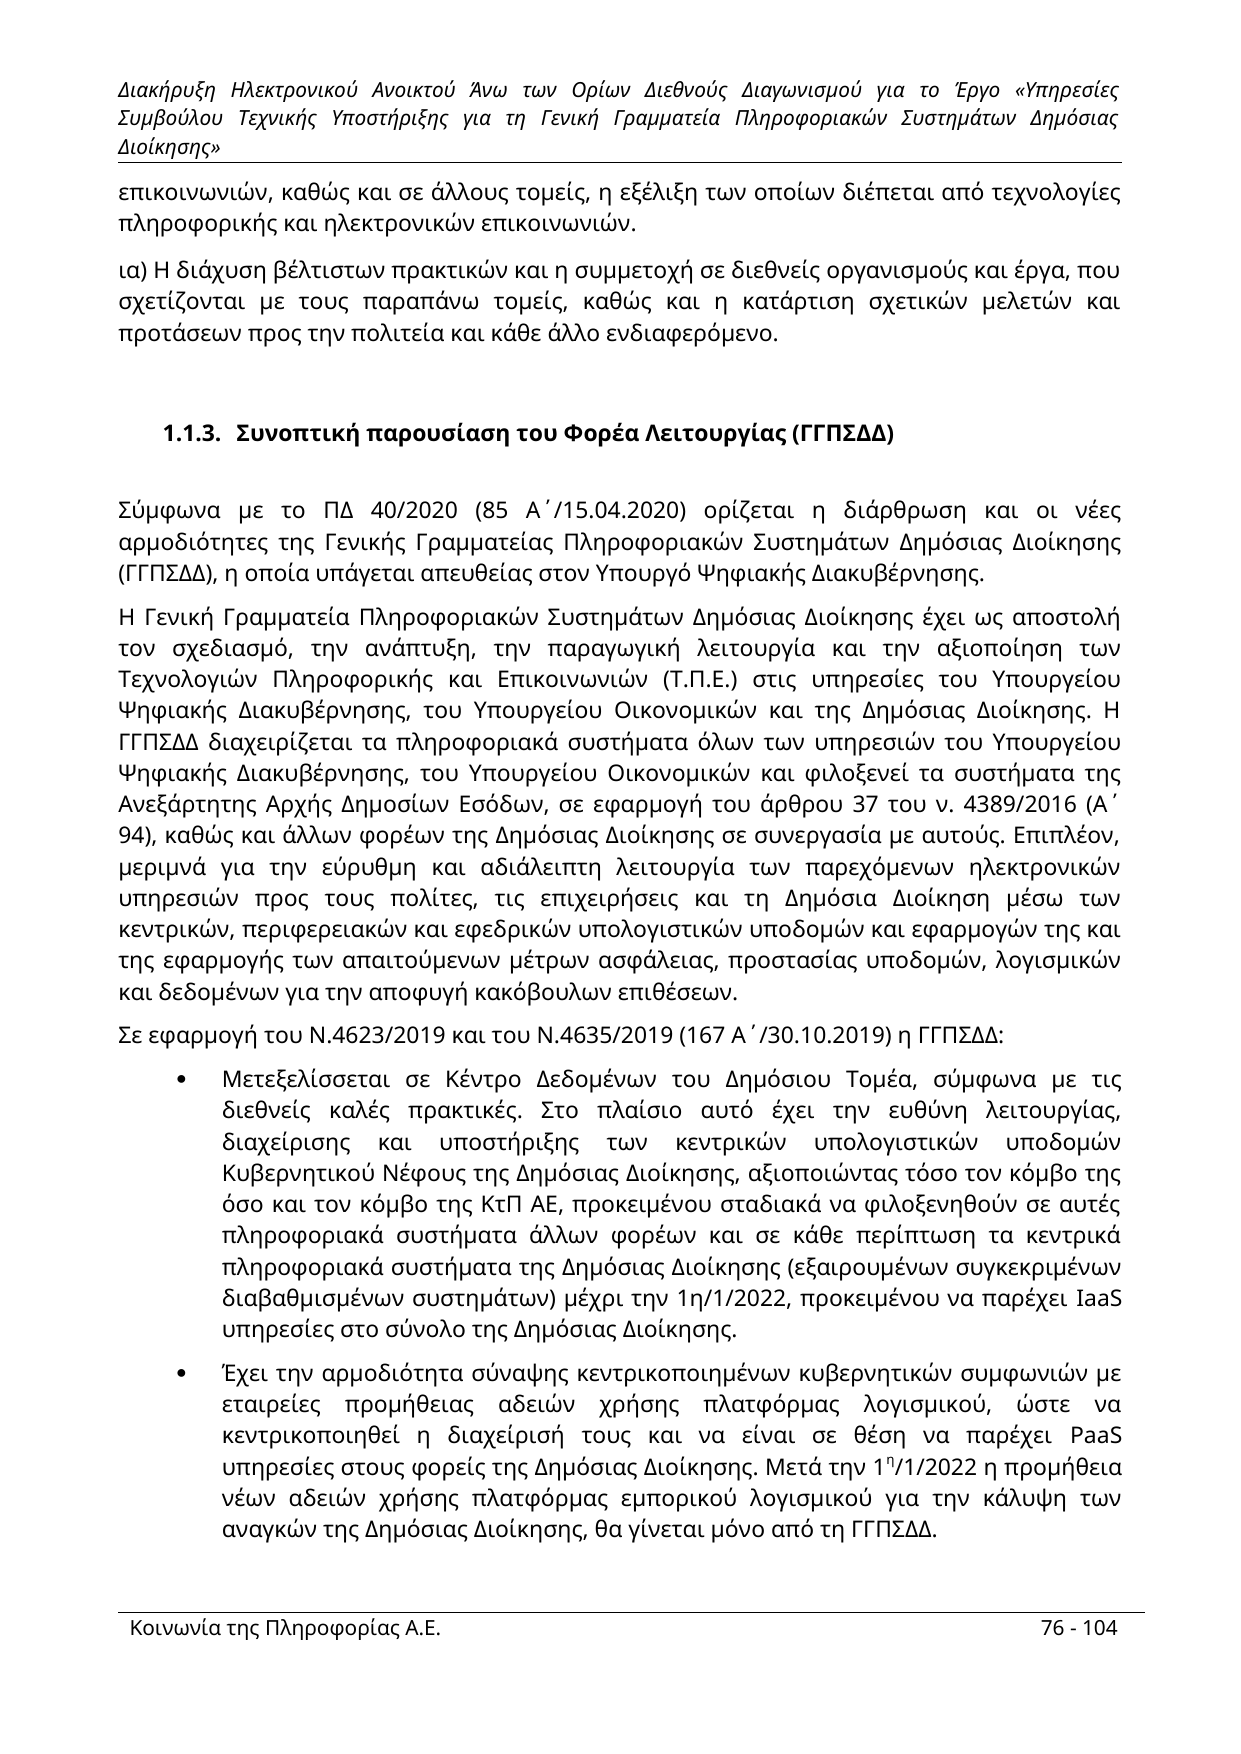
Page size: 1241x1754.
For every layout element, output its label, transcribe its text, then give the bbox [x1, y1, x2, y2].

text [118, 176, 1122, 238]
list Μετεξελίσσεται σε Κέντρο Δεδομένων του Δημόσιου Τομέα, σύμφωνα με τις διεθνείς καλές πρακτικές. Στο πλαίσιο αυτό έχει την ευθύνη λειτουργίας, διαχείρισης και υποστήριξης των κεντρικών υπολογιστικών υποδομών Κυβερνητικού Νέφους της Δημόσιας Διοίκησης, αξιοποιώντας τόσο τον κόμβο της όσο και τον κόμβο της ΚτΠ ΑΕ, προκειμένου σταδιακά να φιλοξενηθούν σε αυτές πληροφοριακά συστήματα άλλων φορέων και σε κάθε περίπτωση τα κεντρικά πληροφοριακά συστήματα της Δημόσιας Διοίκησης (εξαιρουμένων συγκεκριμένων διαβαθμισμένων συστημάτων) μέχρι την 1η/1/2022, προκειμένου να παρέχει IaaS υπηρεσίες στο σύνολο της Δημόσιας Διοίκησης. [177, 1063, 1122, 1344]
text Σύμφωνα με το ΠΔ 40/2020 (85 Α΄/15.04.2020) ορίζεται η διάρθρωση και οι νέες αρμοδιότητες της Γενικής Γραμματείας Πληροφοριακών Συστημάτων Δημόσιας Διοίκησης (ΓΓΠΣΔΔ), η οποία υπάγεται απευθείας στον Υπουργό Ψηφιακής Διακυβέρνησης. [118, 494, 1122, 588]
text ια) Η διάχυση βέλτιστων πρακτικών και η συμμετοχή σε διεθνείς οργανισμούς και έργα, που σχετίζονται με τους παραπάνω τομείς, καθώς και η κατάρτιση σχετικών μελετών και προτάσεων προς την πολιτεία και κάθε άλλο ενδιαφερόμενο. [118, 254, 1122, 348]
list Έχει την αρμοδιότητα σύναψης κεντρικοποιημένων κυβερνητικών συμφωνιών με εταιρείες προμήθειας αδειών χρήσης πλατφόρμας λογισμικού, ώστε να κεντρικοποιηθεί η διαχείρισή τους και να είναι σε θέση να παρέχει PaaS υπηρεσίες στους φορείς της Δημόσιας Διοίκησης. Μετά την 1η/1/2022 η προμήθεια νέων αδειών χρήσης πλατφόρμας εμπορικού λογισμικού για την κάλυψη των αναγκών της Δημόσιας Διοίκησης, θα γίνεται μόνο από τη ΓΓΠΣΔΔ. [177, 1357, 1122, 1544]
subtitle Συνοπτική παρουσίαση του Φορέα Λειτουργίας (ΓΓΠΣΔΔ) [162, 416, 1122, 448]
text Σε εφαρμογή του Ν.4623/2019 και του Ν.4635/2019 (167 Α΄/30.10.2019) η ΓΓΠΣΔΔ: [118, 1019, 1122, 1051]
text Η Γενική Γραμματεία Πληροφοριακών Συστημάτων Δημόσιας Διοίκησης έχει ως αποστολή τον σχεδιασμό, την ανάπτυξη, την παραγωγική λειτουργία και την αξιοποίηση των Τεχνολογιών Πληροφορικής και Επικοινωνιών (Τ.Π.Ε.) στις υπηρεσίες του Υπουργείου Ψηφιακής Διακυβέρνησης, του Υπουργείου Οικονομικών και της Δημόσιας Διοίκησης. Η ΓΓΠΣΔΔ διαχειρίζεται τα πληροφοριακά συστήματα όλων των υπηρεσιών του Υπουργείου Ψηφιακής Διακυβέρνησης, του Υπουργείου Οικονομικών και φιλοξενεί τα συστήματα της Ανεξάρτητης Αρχής Δημοσίων Εσόδων, σε εφαρμογή του άρθρου 37 του ν. 4389/2016 (Α΄ 94), καθώς και άλλων φορέων της Δημόσιας Διοίκησης σε συνεργασία με αυτούς. Επιπλέον, μεριμνά για την εύρυθμη και αδιάλειπτη λειτουργία των παρεχόμενων ηλεκτρονικών υπηρεσιών προς τους πολίτες, τις επιχειρήσεις και τη Δημόσια Διοίκηση μέσω των κεντρικών, περιφερειακών και εφεδρικών υπολογιστικών υποδομών και εφαρμογών της και της εφαρμογής των απαιτούμενων μέτρων ασφάλειας, προστασίας υποδομών, λογισμικών και δεδομένων για την αποφυγή κακόβουλων επιθέσεων. [118, 601, 1122, 1007]
